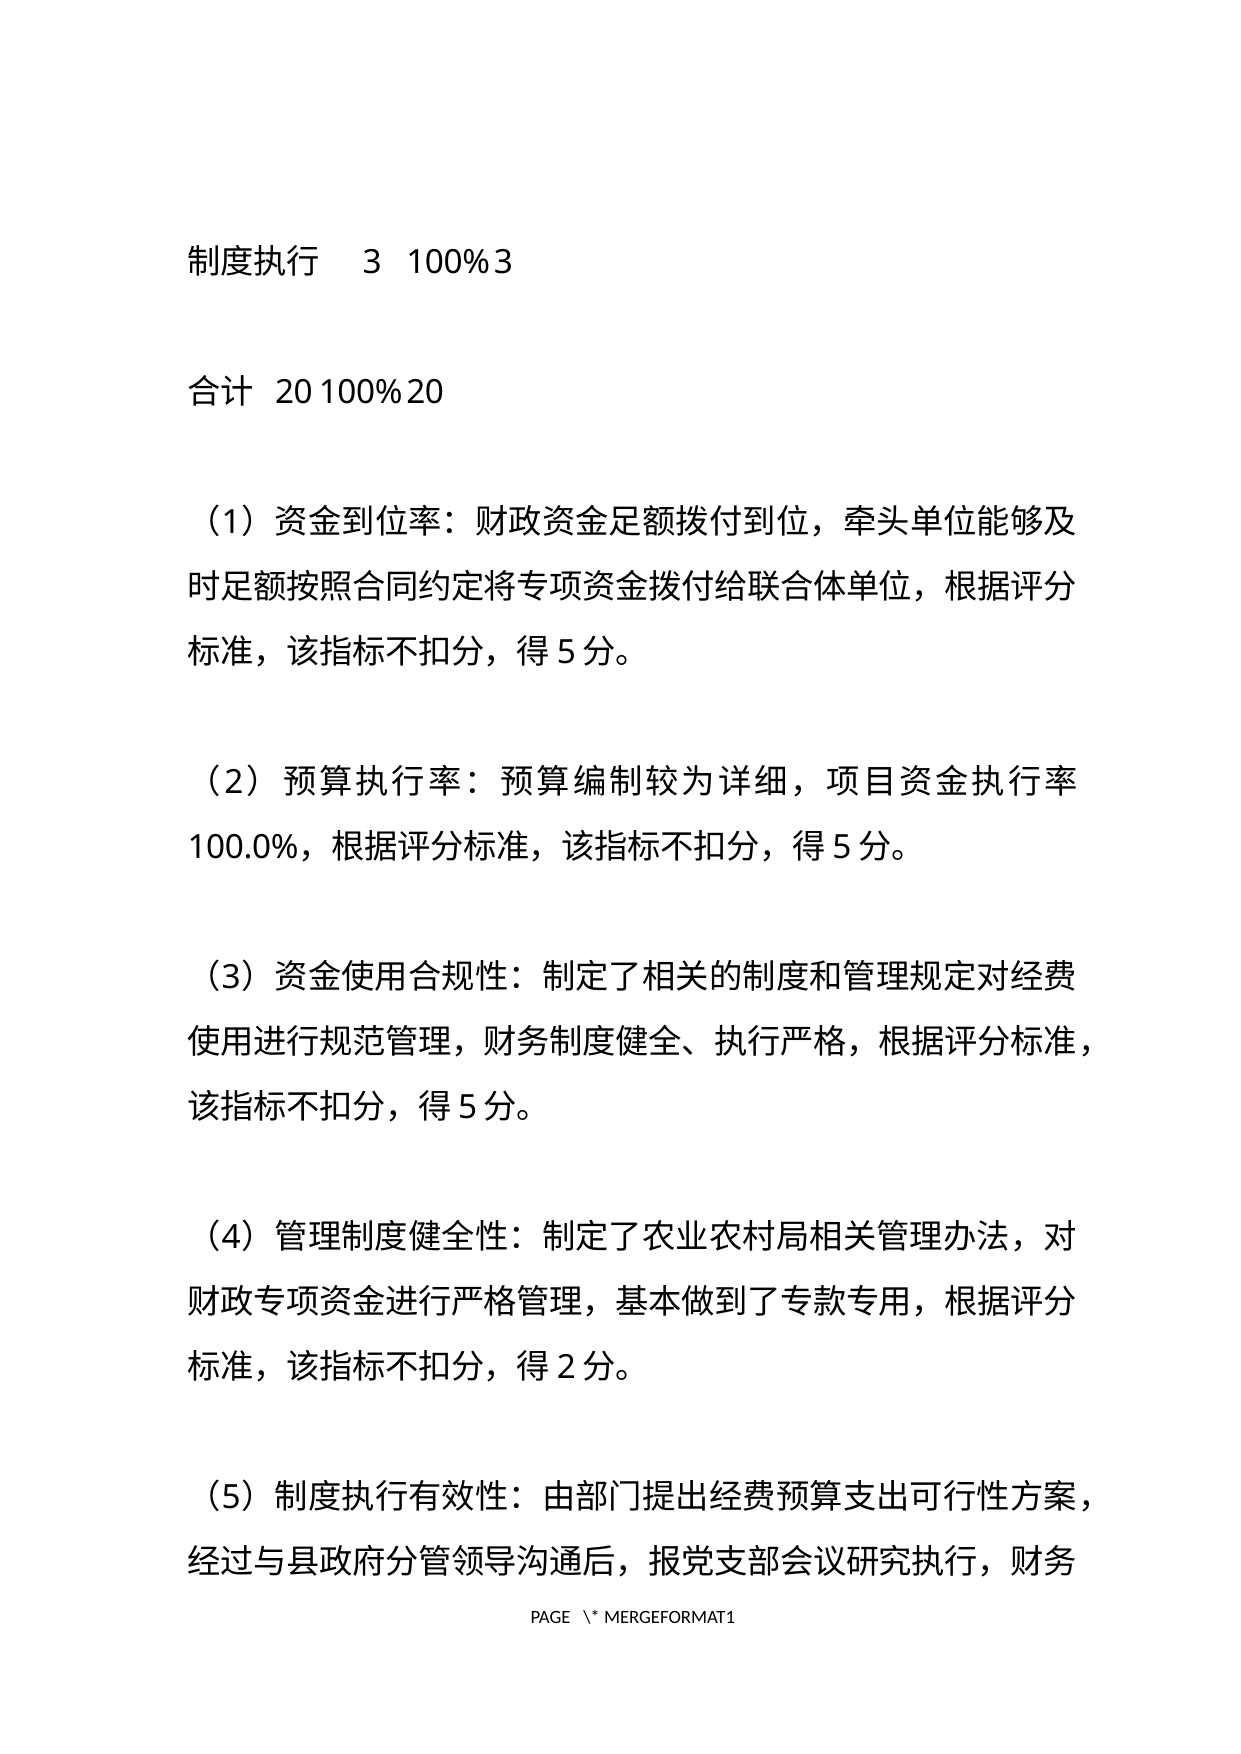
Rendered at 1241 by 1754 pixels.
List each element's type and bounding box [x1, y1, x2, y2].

text [187, 162, 1078, 1592]
